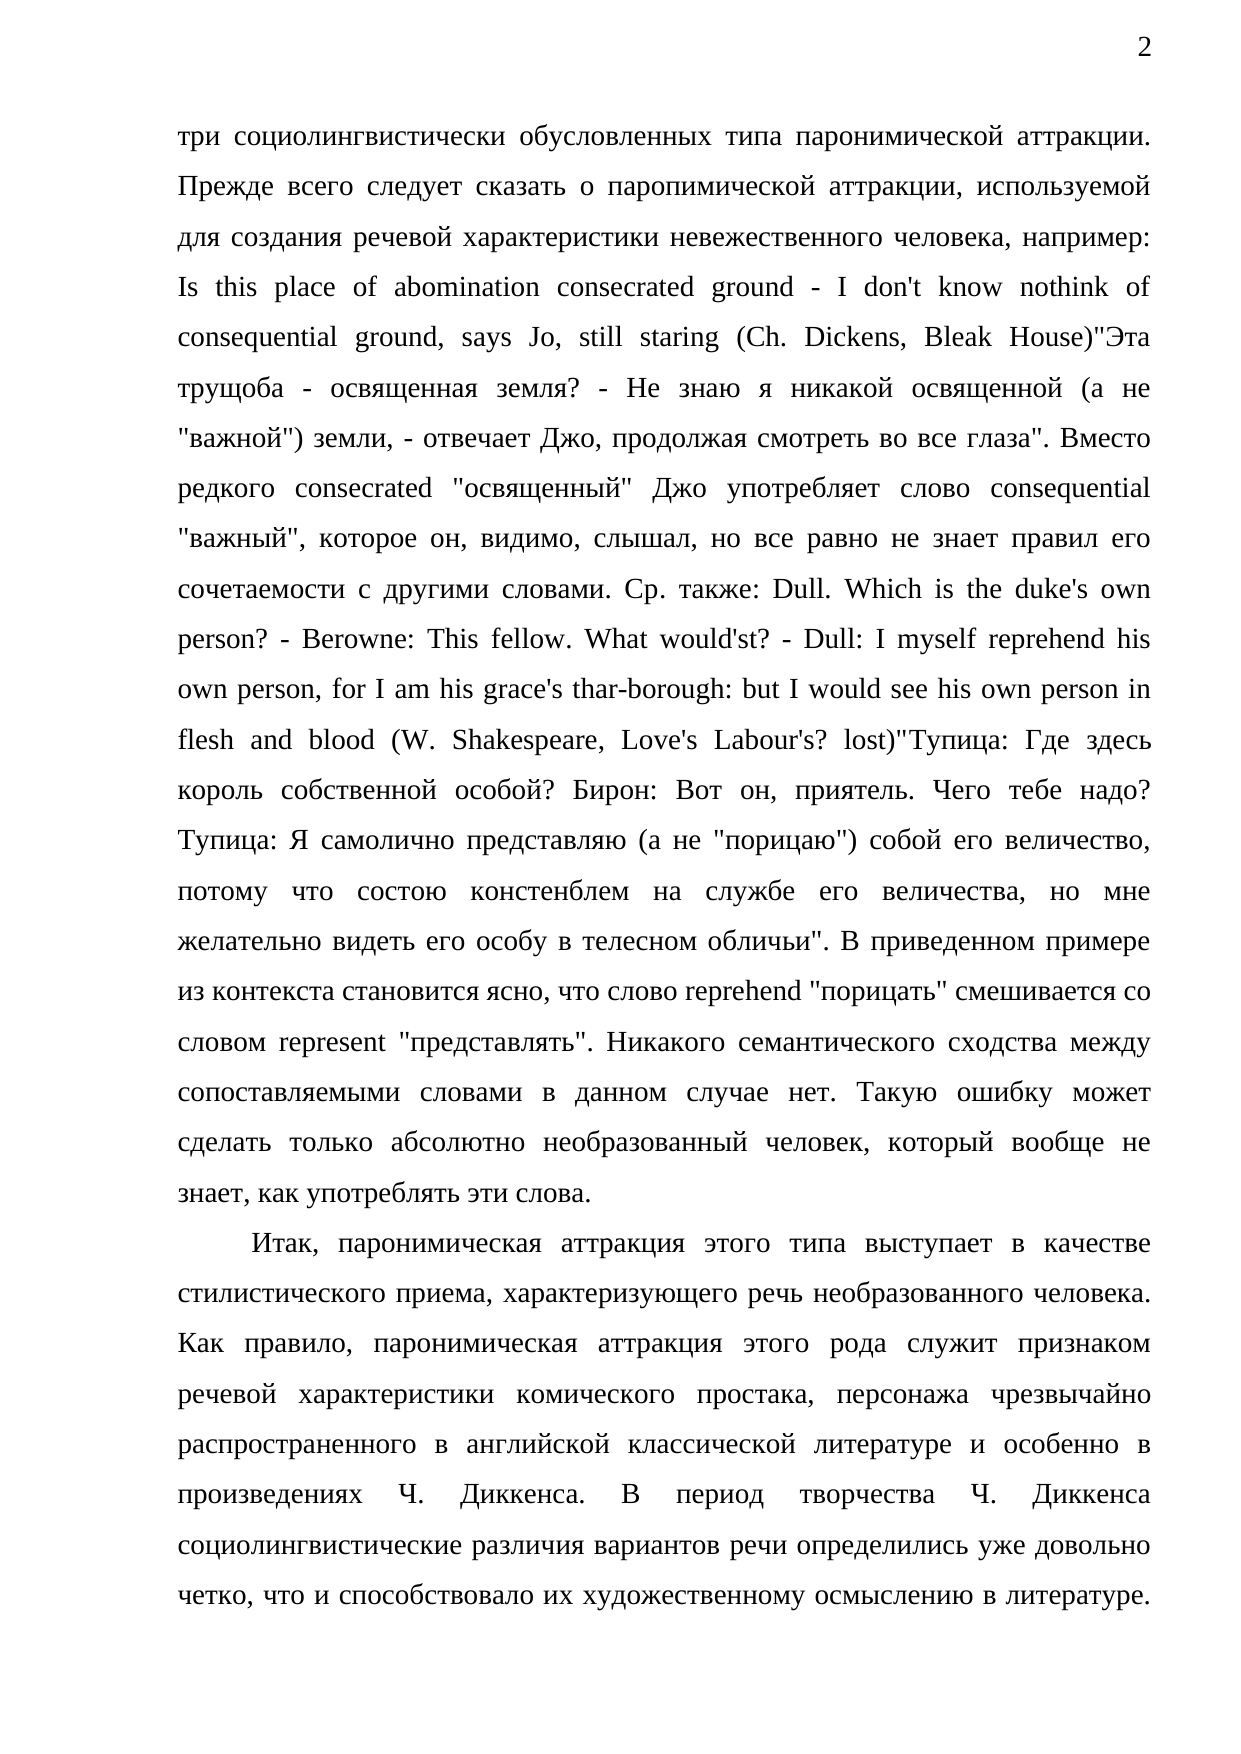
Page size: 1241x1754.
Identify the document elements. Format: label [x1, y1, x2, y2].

text [177, 1225, 1152, 1611]
text [177, 118, 1152, 1208]
